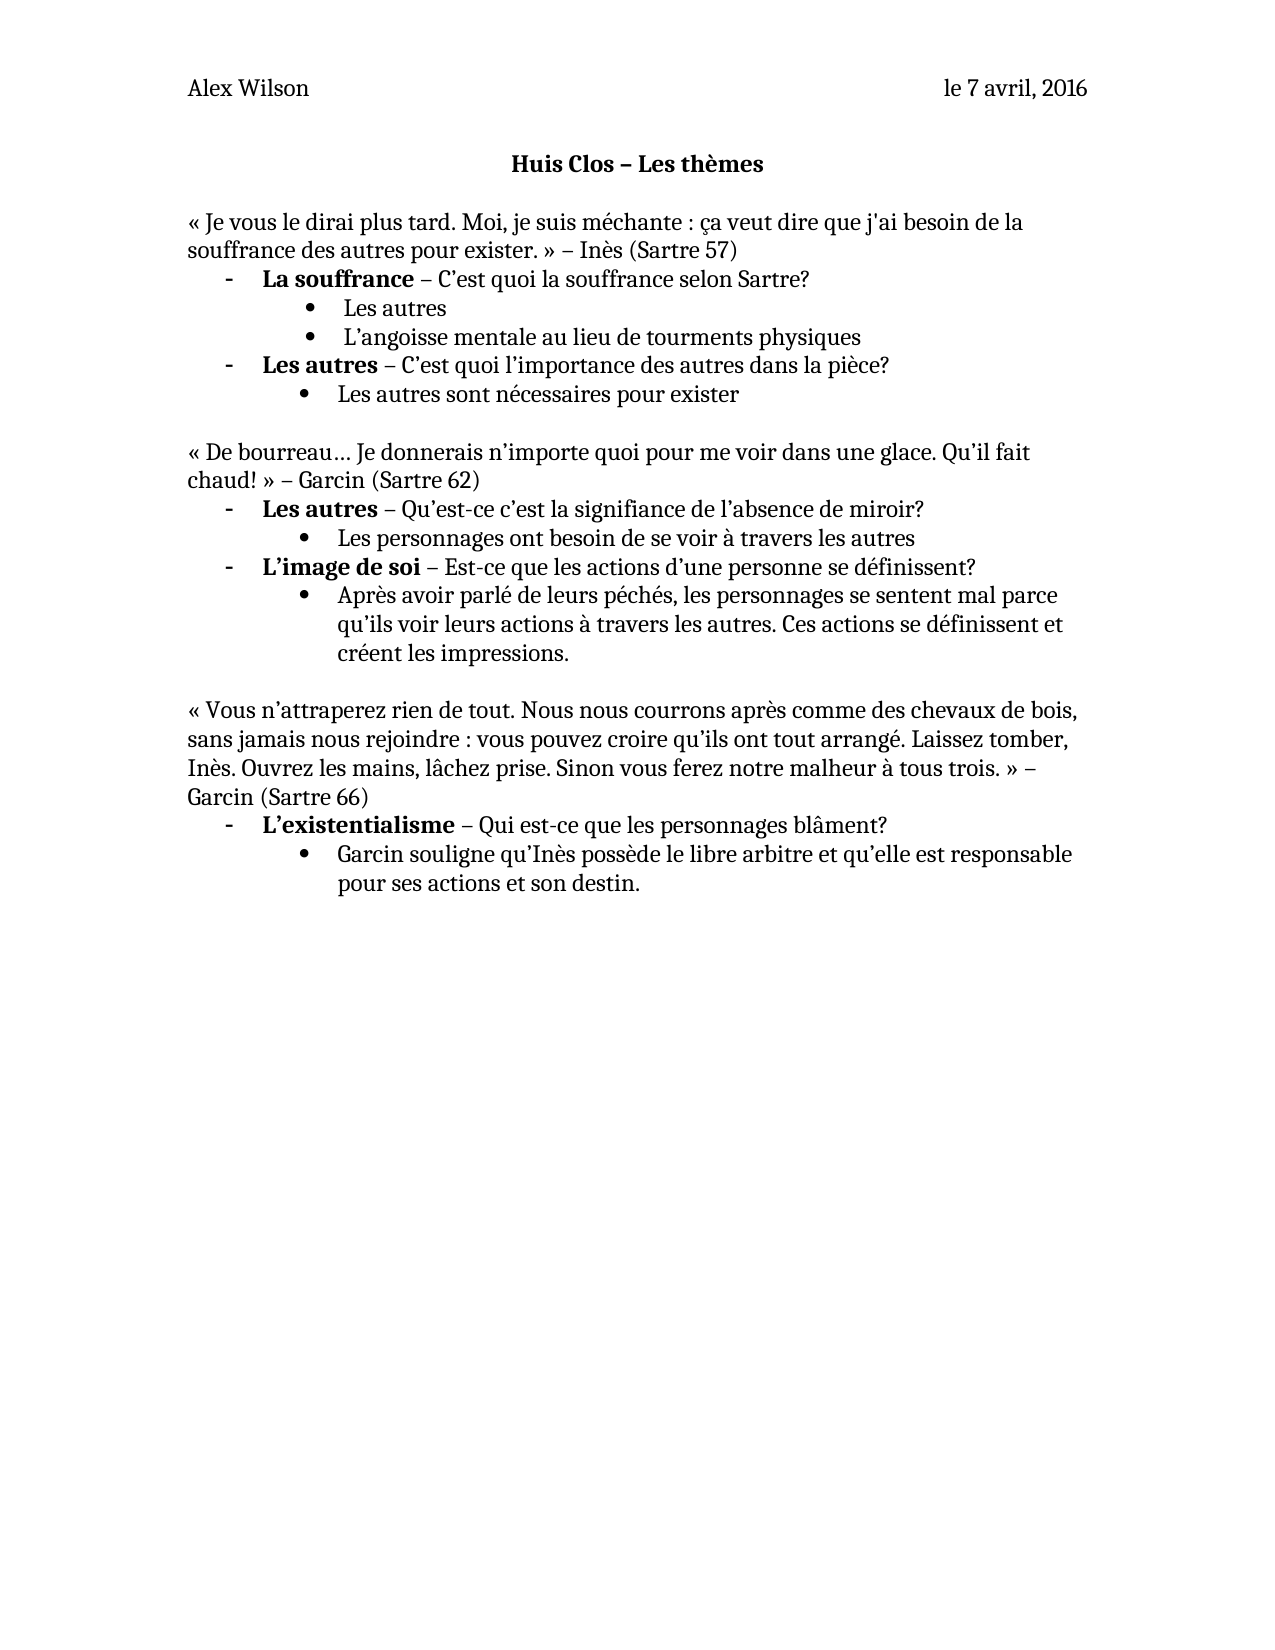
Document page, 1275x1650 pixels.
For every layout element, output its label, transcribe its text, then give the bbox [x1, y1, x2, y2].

list Les autres [306, 294, 1087, 322]
text « Vous n’attraperez rien de tout. Nous nous courrons après comme des chevaux de bois, sans jamais nous rejoindre : vous pouvez croire qu’ils ont tout arrangé. Laissez tomber, Inès. Ouvrez les mains, lâchez prise. Sinon vous ferez notre malheur à tous trois. » – Garcin (Sartre 66) [187, 696, 1087, 811]
list L’image de soi – Est-ce que les actions d’une personne se définissent? [225, 552, 1087, 581]
text Huis Clos – Les thèmes [187, 150, 1087, 179]
text « Je vous le dirai plus tard. Moi, je suis méchante : ça veut dire que j'ai besoin de la souffrance des autres pour exister. » – Inès (Sartre 57) [187, 207, 1087, 265]
list L’angoisse mentale au lieu de tourments physiques [306, 322, 1087, 351]
list Les autres sont nécessaires pour exister [300, 380, 1087, 409]
list L’existentialisme – Qui est-ce que les personnages blâment? [225, 811, 1087, 840]
list Les personnages ont besoin de se voir à travers les autres [300, 524, 1087, 552]
list Les autres – C’est quoi l’importance des autres dans la pièce? [225, 351, 1087, 380]
list Après avoir parlé de leurs péchés, les personnages se sentent mal parce qu’ils voir leurs actions à travers les autres. Ces actions se définissent et créent les impressions. [300, 581, 1087, 667]
list Les autres – Qu’est-ce c’est la signifiance de l’absence de miroir? [225, 495, 1087, 524]
text « De bourreau… Je donnerais n’importe quoi pour me voir dans une glace. Qu’il fait chaud! » – Garcin (Sartre 62) [187, 437, 1087, 495]
list La souffrance – C’est quoi la souffrance selon Sartre? [225, 265, 1087, 294]
list Garcin souligne qu’Inès possède le libre arbitre et qu’elle est responsable pour ses actions et son destin. [300, 840, 1087, 897]
